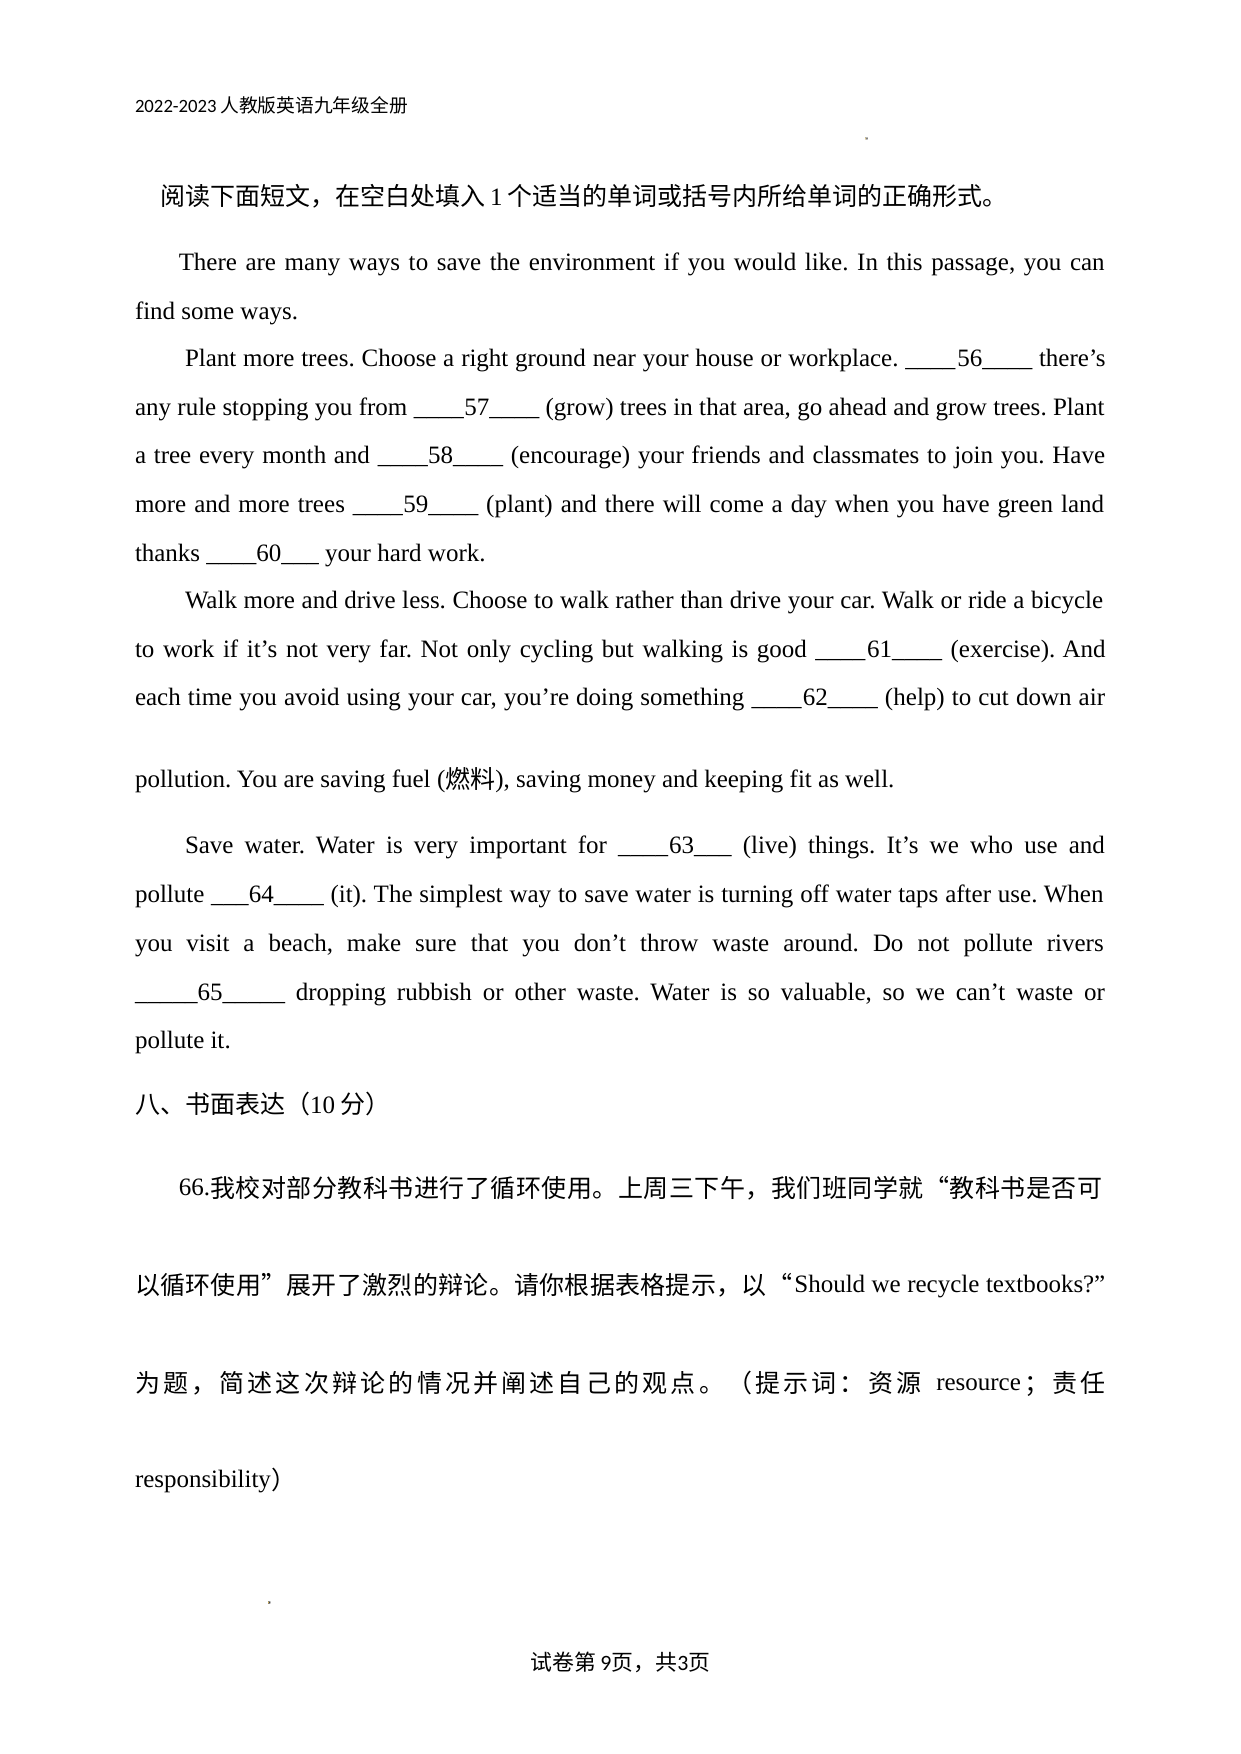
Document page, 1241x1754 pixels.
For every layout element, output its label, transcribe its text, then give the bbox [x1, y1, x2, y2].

text 八、书面表达（10分） [135, 1071, 1106, 1136]
text Plant more trees. Choose a right ground near your house or workplace. ____56____ there’s any rule stopping you from ____57____ (grow) trees in that area, go ahead and grow trees. Plant a tree every month and ____58____ (encourage) your friends and classmates to join you. Have more and more trees ____59____ (plant) and there will come a day when you have green land thanks ____60___ your hard work. [135, 341, 1106, 569]
text There are many ways to save the environment if you would like. In this passage, you can find some ways. [135, 246, 1106, 327]
text 66.我校对部分教科书进行了循环使用。上周三下午，我们班同学就“教科书是否可以循环使用”展开了激烈的辩论。请你根据表格提示，以“Should we recycle textbooks?”为题，简述这次辩论的情况并阐述自己的观点。（提示词：资源 resource；责任 responsibility） [135, 1154, 1106, 1511]
text Save water. Water is very important for ____63___ (live) things. It’s we who use and pollute ___64____ (it). The simplest way to save water is turning off water taps after use. When you visit a beach, make sure that you don’t throw waste around. Do not pollute rivers _____65_____ dropping rubbish or other waste. Water is so valuable, so we can’t waste or pollute it. [135, 829, 1106, 1056]
text 阅读下面短文，在空白处填入1个适当的单词或括号内所给单词的正确形式。 [135, 162, 1106, 227]
text Walk more and drive less. Choose to walk rather than drive your car. Walk or ride a bicycle to work if it’s not very far. Not only cycling but walking is good ____61____ (exercise). And each time you avoid using your car, you’re doing something ____62____ (help) to cut down air pollution. You are saving fuel (燃料), saving money and keeping fit as well. [135, 583, 1106, 811]
